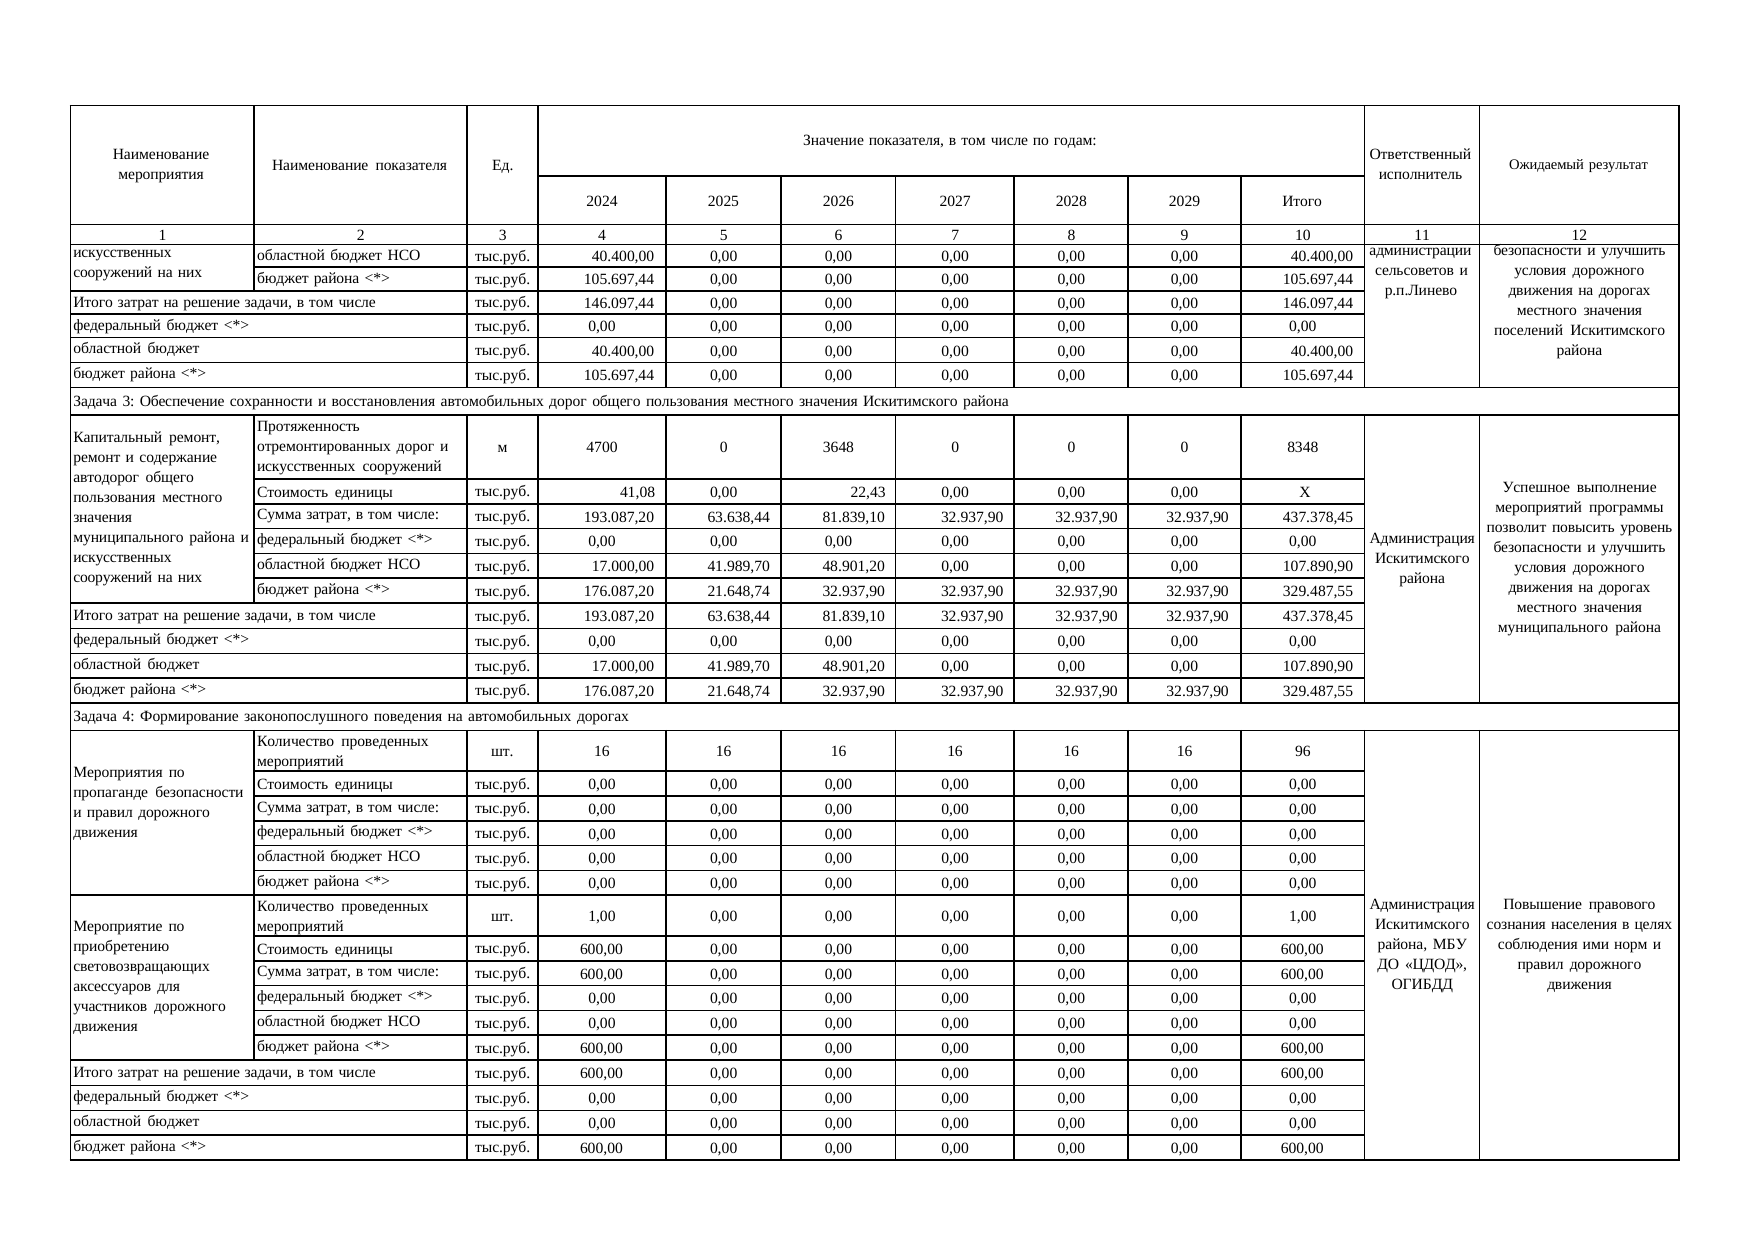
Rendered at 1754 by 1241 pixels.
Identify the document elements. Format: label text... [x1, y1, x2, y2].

table_cell 0,00 [896, 315, 1013, 337]
table_cell областной бюджет [71, 338, 466, 362]
table_cell искусственных сооружений на них [71, 245, 253, 290]
table_cell областной бюджет НСО [255, 1011, 466, 1034]
table_cell тыс.руб. [468, 629, 537, 652]
table_header Ед. [468, 106, 537, 223]
table_cell 0,00 [539, 1111, 665, 1134]
table_cell 0,00 [896, 338, 1013, 362]
table_cell областной бюджет НСО [255, 554, 466, 577]
table_cell 16 [539, 731, 665, 770]
table_cell Мероприятия по пропаганде безопасности и правил дорожного движения [71, 731, 253, 894]
table_cell 0,00 [782, 315, 895, 337]
table_cell 2 [255, 225, 466, 244]
table_cell 0,00 [667, 1086, 780, 1109]
table_cell 1,00 [539, 896, 665, 935]
table_cell 0,00 [782, 871, 895, 894]
table_cell 107.890,90 [1242, 554, 1364, 577]
table_cell 0,00 [539, 629, 665, 652]
table_cell 107.890,90 [1242, 654, 1364, 677]
table_cell 32.937,90 [782, 579, 895, 602]
table_cell 0,00 [782, 363, 895, 386]
table_cell 0,00 [782, 986, 895, 1009]
table_cell 1,00 [1242, 896, 1364, 935]
table_cell 0,00 [1129, 772, 1240, 795]
table_cell 329.487,55 [1242, 679, 1364, 702]
table_cell тыс.руб. [468, 871, 537, 894]
table_cell тыс.руб. [468, 772, 537, 795]
table_cell безопасности и улучшить условия дорожного движения на дорогах местного значения поселений Искитимского района [1480, 245, 1678, 386]
table_cell 0,00 [1129, 1011, 1240, 1034]
table_cell 193.087,20 [539, 505, 665, 528]
table_cell тыс.руб. [468, 529, 537, 552]
table_cell тыс.руб. [468, 1036, 537, 1059]
table_cell Сумма затрат, в том числе: [255, 505, 466, 528]
table_cell 0,00 [782, 1011, 895, 1034]
table_cell 3 [468, 225, 537, 244]
table_cell 0,00 [896, 1086, 1013, 1109]
table_cell тыс.руб. [468, 797, 537, 820]
table_cell 0,00 [782, 292, 895, 313]
table_cell 2029 [1129, 177, 1240, 223]
table_cell 0,00 [1015, 772, 1127, 795]
table_cell 0,00 [1015, 1036, 1127, 1059]
table_cell 0,00 [896, 962, 1013, 985]
table_cell 437.378,45 [1242, 604, 1364, 628]
table_cell 0,00 [667, 896, 780, 935]
table_cell 17.000,00 [539, 554, 665, 577]
table_cell 32.937,90 [1129, 579, 1240, 602]
table_cell 7 [896, 225, 1013, 244]
table_cell Администрация Искитимского района, МБУ ДО «ЦДОД», ОГИБДД [1365, 731, 1479, 1159]
table_cell Стоимость единицы [255, 480, 466, 503]
table_cell 0,00 [667, 1036, 780, 1059]
table_cell 0,00 [667, 315, 780, 337]
table_cell 105.697,44 [539, 363, 665, 386]
table_cell 48.901,20 [782, 654, 895, 677]
table_cell 0,00 [667, 822, 780, 845]
table_cell 600,00 [1242, 1136, 1364, 1159]
table_cell 8 [1015, 225, 1127, 244]
table_cell 0,00 [1129, 480, 1240, 503]
table_cell 0,00 [782, 822, 895, 845]
table_cell областной бюджет [71, 654, 466, 677]
table_cell федеральный бюджет <*> [71, 629, 466, 652]
table_cell 0,00 [782, 797, 895, 820]
table_cell 0,00 [1129, 896, 1240, 935]
table_cell 81.839,10 [782, 505, 895, 528]
table_cell 40.400,00 [539, 338, 665, 362]
table_cell 0,00 [1129, 822, 1240, 845]
table_cell 32.937,90 [1129, 604, 1240, 628]
table_cell 0,00 [782, 772, 895, 795]
table_cell 0,00 [667, 937, 780, 960]
table_cell 40.400,00 [1242, 245, 1364, 266]
table_cell тыс.руб. [468, 679, 537, 702]
table_cell 0,00 [1015, 1011, 1127, 1034]
table_cell 0 [1129, 416, 1240, 478]
table_cell бюджет района <*> [71, 1136, 466, 1159]
table_cell 1 [71, 225, 253, 244]
table_cell 5 [667, 225, 780, 244]
table_cell 0,00 [782, 1086, 895, 1109]
table_cell 0,00 [1129, 937, 1240, 960]
table_cell 146.097,44 [1242, 292, 1364, 313]
table_cell 600,00 [539, 1136, 665, 1159]
table_cell 0,00 [896, 1136, 1013, 1159]
table_cell 0,00 [896, 846, 1013, 869]
table_cell тыс.руб. [468, 245, 537, 266]
table_cell 63.638,44 [667, 604, 780, 628]
table_cell 0,00 [1129, 1061, 1240, 1085]
table_cell м [468, 416, 537, 478]
table_cell 8348 [1242, 416, 1364, 478]
table_cell 0,00 [1015, 962, 1127, 985]
table_cell 0,00 [539, 1086, 665, 1109]
table_cell Капитальный ремонт, ремонт и содержание автодорог общего пользования местного значения муниципального района и искусственных сооружений на них [71, 416, 253, 602]
table_cell 0,00 [1129, 986, 1240, 1009]
table_cell 0,00 [896, 937, 1013, 960]
table_cell Сумма затрат, в том числе: [255, 962, 466, 985]
table_cell 600,00 [539, 1036, 665, 1059]
table_cell Администрация Искитимского района [1365, 416, 1479, 702]
table_cell тыс.руб. [468, 962, 537, 985]
table_cell 32.937,90 [1129, 505, 1240, 528]
table_cell 0,00 [1015, 529, 1127, 552]
table_cell 0,00 [1129, 315, 1240, 337]
table_cell 0 [1015, 416, 1127, 478]
table_cell 0,00 [896, 772, 1013, 795]
table_cell 16 [1129, 731, 1240, 770]
table_cell 146.097,44 [539, 292, 665, 313]
table_cell 0,00 [896, 797, 1013, 820]
table_cell Стоимость единицы [255, 772, 466, 795]
table_cell 63.638,44 [667, 505, 780, 528]
table_cell 0,00 [1242, 986, 1364, 1009]
table_header Наименование мероприятия [71, 106, 253, 223]
table_cell 600,00 [1242, 937, 1364, 960]
table_cell 3648 [782, 416, 895, 478]
table_cell Мероприятие по приобретению световозвращающих аксессуаров для участников дорожного движения [71, 896, 253, 1059]
table_cell 0,00 [1242, 772, 1364, 795]
table_cell 11 [1365, 225, 1479, 244]
table_cell тыс.руб. [468, 505, 537, 528]
table_cell 0,00 [1015, 1136, 1127, 1159]
table_cell 0,00 [1015, 363, 1127, 386]
table_cell 4700 [539, 416, 665, 478]
table_cell 0,00 [1242, 846, 1364, 869]
table_cell 0,00 [1242, 1111, 1364, 1134]
table_cell 0,00 [667, 962, 780, 985]
table_cell 0,00 [1129, 962, 1240, 985]
table_cell 0,00 [1015, 554, 1127, 577]
table_cell 0,00 [1242, 315, 1364, 337]
table_cell тыс.руб. [468, 338, 537, 362]
table_cell 0,00 [896, 1061, 1013, 1085]
table_cell 40.400,00 [539, 245, 665, 266]
table_cell 0,00 [1129, 797, 1240, 820]
table_cell 2026 [782, 177, 895, 223]
table_cell тыс.руб. [468, 986, 537, 1009]
table_cell бюджет района <*> [71, 363, 466, 386]
table_cell 0,00 [667, 1061, 780, 1085]
table_cell 40.400,00 [1242, 338, 1364, 362]
table_cell федеральный бюджет <*> [71, 315, 466, 337]
table_cell 16 [896, 731, 1013, 770]
table_cell федеральный бюджет <*> [255, 986, 466, 1009]
table_cell 600,00 [539, 1061, 665, 1085]
table_cell 0,00 [1242, 529, 1364, 552]
table_cell 0,00 [1015, 1061, 1127, 1085]
table_cell 0,00 [1015, 797, 1127, 820]
table_cell 0,00 [782, 846, 895, 869]
table_cell Протяженность отремонтированных дорог и искусственных сооружений [255, 416, 466, 478]
table_cell Повышение правового сознания населения в целях соблюдения ими норм и правил дорожного движения [1480, 731, 1678, 1159]
table_cell 32.937,90 [1015, 505, 1127, 528]
table_cell 41.989,70 [667, 554, 780, 577]
table_cell 0,00 [896, 986, 1013, 1009]
table_cell 0,00 [896, 1011, 1013, 1034]
table_cell 0,00 [1129, 292, 1240, 313]
table_cell тыс.руб. [468, 292, 537, 313]
table_header Ответственный исполнитель [1365, 106, 1479, 223]
table_cell 21.648,74 [667, 579, 780, 602]
table_cell 0,00 [1129, 654, 1240, 677]
table_cell 0,00 [539, 1011, 665, 1034]
table_cell 0,00 [1015, 268, 1127, 290]
table_cell 600,00 [539, 962, 665, 985]
table_cell 0,00 [896, 480, 1013, 503]
table_cell федеральный бюджет <*> [71, 1086, 466, 1109]
table_cell 32.937,90 [896, 679, 1013, 702]
table_cell 0,00 [782, 896, 895, 935]
table_cell 17.000,00 [539, 654, 665, 677]
table_cell 0,00 [539, 797, 665, 820]
table_cell 193.087,20 [539, 604, 665, 628]
table_cell 0,00 [782, 1036, 895, 1059]
table_cell 0,00 [1129, 268, 1240, 290]
table_cell 4 [539, 225, 665, 244]
table_cell 0,00 [1015, 245, 1127, 266]
table_header Наименование показателя [255, 106, 466, 223]
table_cell 2027 [896, 177, 1013, 223]
table_cell бюджет района <*> [255, 579, 466, 602]
table_cell 0,00 [782, 629, 895, 652]
table_cell 0,00 [539, 315, 665, 337]
table_cell 0,00 [667, 797, 780, 820]
table_cell 0,00 [1015, 896, 1127, 935]
table_cell 0,00 [896, 1111, 1013, 1134]
table_cell 32.937,90 [896, 505, 1013, 528]
table_cell 0,00 [539, 529, 665, 552]
table_cell 96 [1242, 731, 1364, 770]
table_cell 0 [896, 416, 1013, 478]
table_cell 0,00 [896, 363, 1013, 386]
table_cell 0,00 [667, 292, 780, 313]
table_cell 0,00 [667, 480, 780, 503]
table_cell 0,00 [1015, 986, 1127, 1009]
table_cell тыс.руб. [468, 1086, 537, 1109]
table_cell 0,00 [896, 822, 1013, 845]
table_cell 600,00 [1242, 1061, 1364, 1085]
table_cell 41,08 [539, 480, 665, 503]
table_cell 0,00 [782, 962, 895, 985]
table_cell 0,00 [896, 268, 1013, 290]
table_cell 0,00 [896, 896, 1013, 935]
table_header Ожидаемый результат [1480, 106, 1678, 223]
table_cell 0,00 [539, 871, 665, 894]
table_cell 0,00 [667, 1111, 780, 1134]
table_cell 105.697,44 [1242, 268, 1364, 290]
table_cell 0,00 [1129, 846, 1240, 869]
table_cell 0,00 [539, 986, 665, 1009]
table_cell федеральный бюджет <*> [255, 822, 466, 845]
table_cell 0 [667, 416, 780, 478]
table_cell администрации сельсоветов и р.п.Линево [1365, 245, 1479, 386]
table_cell 0,00 [782, 937, 895, 960]
table_cell 16 [782, 731, 895, 770]
table_cell 0,00 [1015, 654, 1127, 677]
table_cell 6 [782, 225, 895, 244]
table_cell 0,00 [896, 554, 1013, 577]
table_cell 48.901,20 [782, 554, 895, 577]
table_cell 600,00 [1242, 962, 1364, 985]
table_cell 0,00 [1129, 554, 1240, 577]
table_cell 0,00 [1242, 797, 1364, 820]
table_cell Задача 4: Формирование законопослушного поведения на автомобильных дорогах [71, 704, 1678, 730]
table_cell Стоимость единицы [255, 937, 466, 960]
table_cell Сумма затрат, в том числе: [255, 797, 466, 820]
table_cell 0,00 [1129, 1111, 1240, 1134]
table_cell тыс.руб. [468, 937, 537, 960]
table_cell Успешное выполнение мероприятий программы позволит повысить уровень безопасности и улучшить условия дорожного движения на дорогах местного значения муниципального района [1480, 416, 1678, 702]
table_cell 0,00 [1015, 1086, 1127, 1109]
table_cell 0,00 [782, 1136, 895, 1159]
table_cell 0,00 [1129, 1136, 1240, 1159]
table_cell 329.487,55 [1242, 579, 1364, 602]
table_cell 0,00 [782, 268, 895, 290]
table_cell 0,00 [896, 629, 1013, 652]
table_cell 0,00 [1242, 871, 1364, 894]
table_cell тыс.руб. [468, 363, 537, 386]
table_cell 0,00 [1242, 1086, 1364, 1109]
table_cell 0,00 [1242, 1011, 1364, 1034]
table_cell 0,00 [667, 1011, 780, 1034]
table_cell 0,00 [667, 629, 780, 652]
table_cell 0,00 [667, 772, 780, 795]
table_cell 0,00 [539, 822, 665, 845]
table_cell шт. [468, 731, 537, 770]
table_cell 0,00 [667, 338, 780, 362]
table_cell 0,00 [1015, 846, 1127, 869]
table_cell 32.937,90 [896, 579, 1013, 602]
table_cell 9 [1129, 225, 1240, 244]
table_cell 0,00 [667, 846, 780, 869]
table_cell 0,00 [782, 529, 895, 552]
table_cell 0,00 [896, 529, 1013, 552]
table_header Значение показателя, в том числе по годам: [539, 106, 1364, 175]
table_cell 0,00 [782, 338, 895, 362]
table_cell 0,00 [1129, 363, 1240, 386]
table_cell областной бюджет [71, 1111, 466, 1134]
table_cell 0,00 [896, 1036, 1013, 1059]
table_cell 0,00 [1242, 629, 1364, 652]
table_cell 81.839,10 [782, 604, 895, 628]
table_cell 0,00 [1015, 292, 1127, 313]
table_cell 16 [1015, 731, 1127, 770]
table_cell 0,00 [1015, 871, 1127, 894]
table_cell 0,00 [1129, 629, 1240, 652]
table_cell тыс.руб. [468, 480, 537, 503]
table_cell 16 [667, 731, 780, 770]
table_cell 0,00 [1129, 338, 1240, 362]
table_cell 0,00 [782, 1111, 895, 1134]
table_cell 32.937,90 [1015, 679, 1127, 702]
table_cell областной бюджет НСО [255, 245, 466, 266]
table_cell 32.937,90 [896, 604, 1013, 628]
table_cell Количество проведенных мероприятий [255, 731, 466, 770]
table_cell тыс.руб. [468, 822, 537, 845]
table_cell 2028 [1015, 177, 1127, 223]
table_cell 0,00 [539, 846, 665, 869]
table_cell 32.937,90 [1015, 579, 1127, 602]
table_cell 600,00 [539, 937, 665, 960]
table_cell 21.648,74 [667, 679, 780, 702]
table_cell 0,00 [782, 1061, 895, 1085]
table_cell 32.937,90 [1015, 604, 1127, 628]
table_cell тыс.руб. [468, 1061, 537, 1085]
table_cell 0,00 [667, 363, 780, 386]
table_cell тыс.руб. [468, 1011, 537, 1034]
table_cell Итого затрат на решение задачи, в том числе [71, 1061, 466, 1085]
table_cell 0,00 [667, 529, 780, 552]
table_cell 0,00 [667, 245, 780, 266]
table_cell 22,43 [782, 480, 895, 503]
table_cell 0,00 [1015, 480, 1127, 503]
table_cell Итого затрат на решение задачи, в том числе [71, 292, 466, 313]
table_cell 176.087,20 [539, 679, 665, 702]
table_cell 0,00 [896, 871, 1013, 894]
table_cell 10 [1242, 225, 1364, 244]
table_cell тыс.руб. [468, 268, 537, 290]
table_cell 0,00 [1015, 338, 1127, 362]
table_cell 0,00 [667, 268, 780, 290]
table_cell Задача 3: Обеспечение сохранности и восстановления автомобильных дорог общего пользования местного значения Искитимского района [71, 388, 1678, 414]
table_cell 0,00 [1129, 1036, 1240, 1059]
table_cell тыс.руб. [468, 604, 537, 628]
table_cell 0,00 [782, 245, 895, 266]
table_cell бюджет района <*> [255, 268, 466, 290]
table_cell тыс.руб. [468, 579, 537, 602]
table_cell 0,00 [896, 654, 1013, 677]
table_cell 0,00 [896, 245, 1013, 266]
table_cell Количество проведенных мероприятий [255, 896, 466, 935]
table_cell 2024 [539, 177, 665, 223]
table_cell Х [1242, 480, 1364, 503]
table_cell 437.378,45 [1242, 505, 1364, 528]
table_cell бюджет района <*> [71, 679, 466, 702]
table_cell 0,00 [1015, 937, 1127, 960]
table_cell бюджет района <*> [255, 871, 466, 894]
table_cell 0,00 [539, 772, 665, 795]
table_cell 41.989,70 [667, 654, 780, 677]
table_cell тыс.руб. [468, 1136, 537, 1159]
table_cell тыс.руб. [468, 846, 537, 869]
table_cell областной бюджет НСО [255, 846, 466, 869]
table_cell тыс.руб. [468, 654, 537, 677]
table_cell 176.087,20 [539, 579, 665, 602]
table_cell 0,00 [667, 1136, 780, 1159]
table_cell 105.697,44 [539, 268, 665, 290]
table_cell 2025 [667, 177, 780, 223]
table_cell 600,00 [1242, 1036, 1364, 1059]
table_cell 12 [1480, 225, 1678, 244]
table_cell 0,00 [1129, 529, 1240, 552]
table_cell 32.937,90 [782, 679, 895, 702]
table_cell 0,00 [667, 986, 780, 1009]
table_cell Итого [1242, 177, 1364, 223]
table_cell 0,00 [1015, 1111, 1127, 1134]
table_cell 0,00 [1129, 245, 1240, 266]
table_cell тыс.руб. [468, 1111, 537, 1134]
table_cell 0,00 [1129, 871, 1240, 894]
table_cell 0,00 [1129, 1086, 1240, 1109]
table_cell 0,00 [1015, 315, 1127, 337]
table_cell бюджет района <*> [255, 1036, 466, 1059]
table_cell федеральный бюджет <*> [255, 529, 466, 552]
table_cell 32.937,90 [1129, 679, 1240, 702]
table_cell тыс.руб. [468, 554, 537, 577]
table_cell 105.697,44 [1242, 363, 1364, 386]
table_cell 0,00 [1015, 629, 1127, 652]
table_cell Итого затрат на решение задачи, в том числе [71, 604, 466, 628]
table_cell тыс.руб. [468, 315, 537, 337]
table_cell 0,00 [1242, 822, 1364, 845]
table_cell 0,00 [667, 871, 780, 894]
table_cell 0,00 [896, 292, 1013, 313]
table_cell 0,00 [1015, 822, 1127, 845]
table_cell шт. [468, 896, 537, 935]
